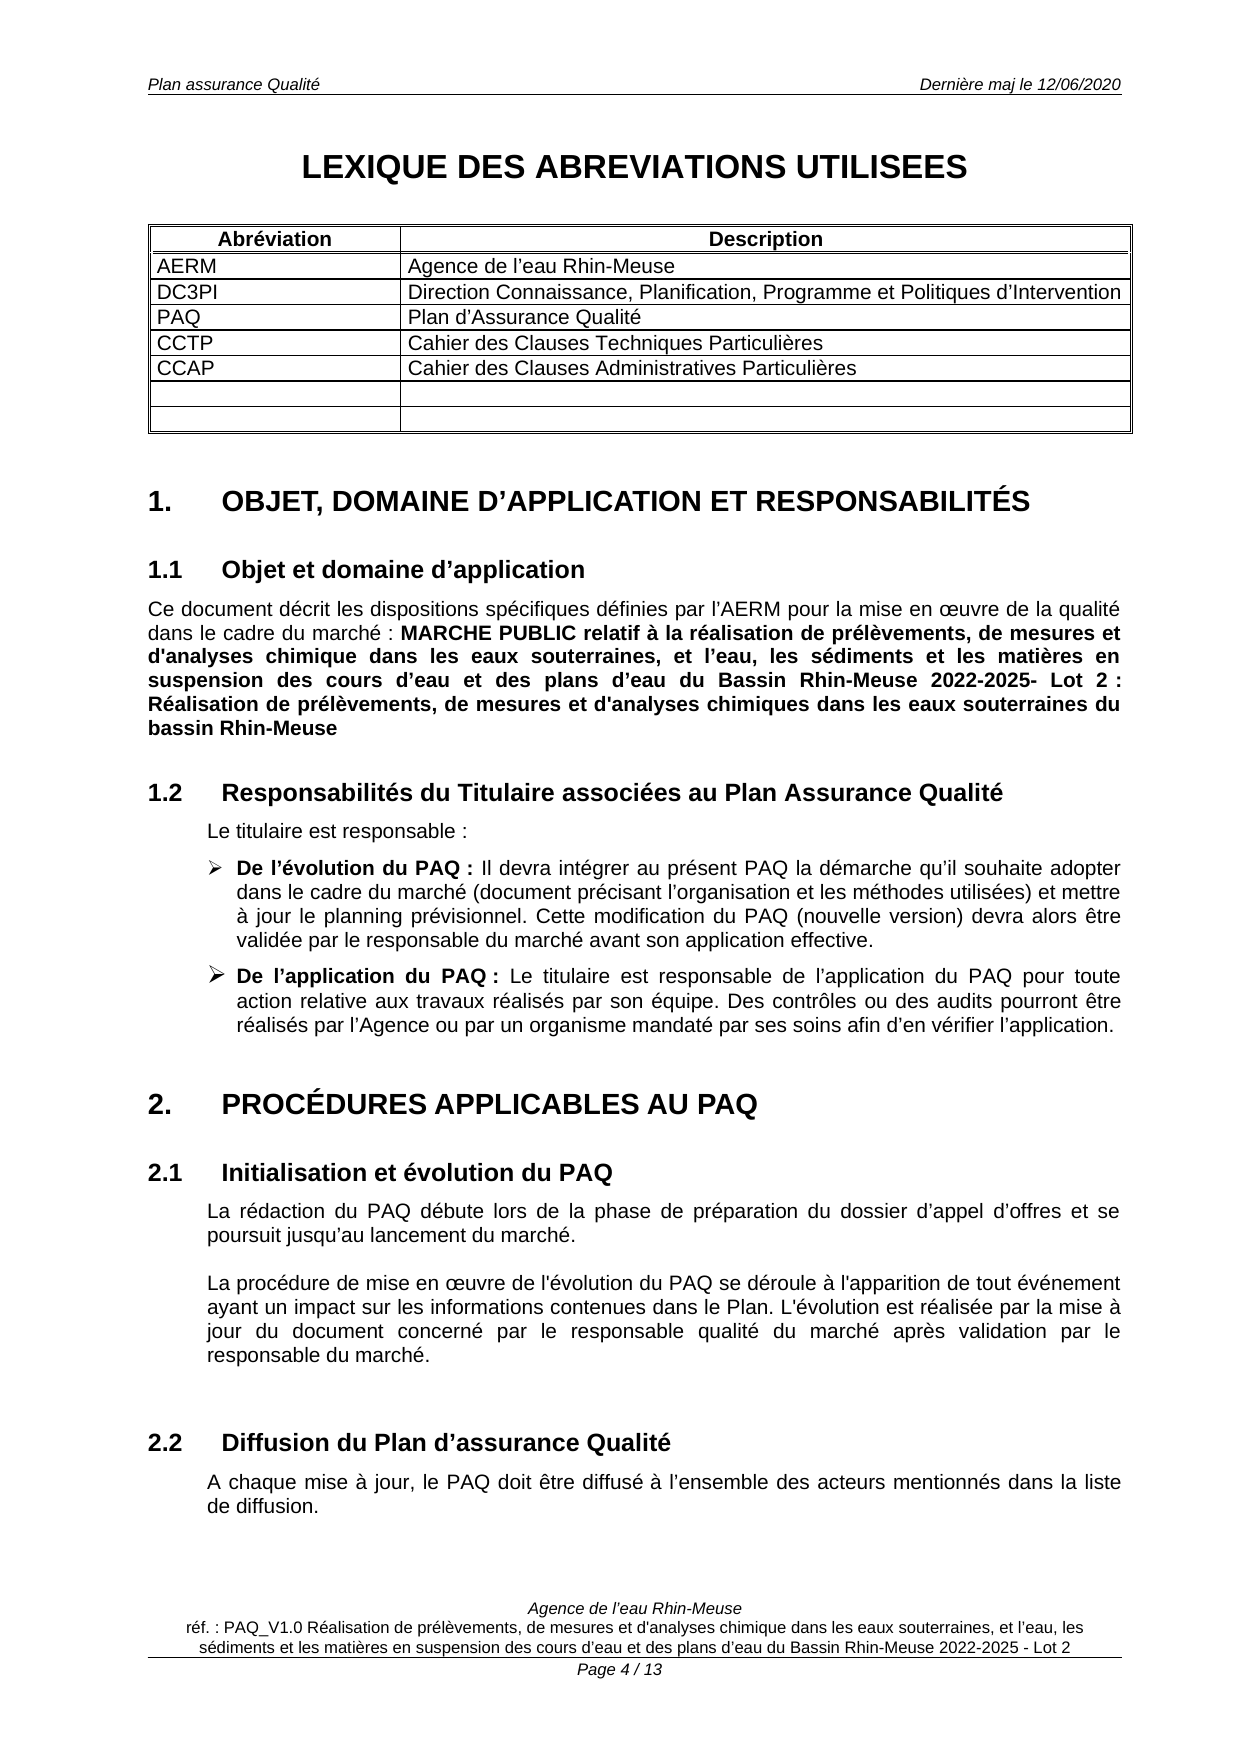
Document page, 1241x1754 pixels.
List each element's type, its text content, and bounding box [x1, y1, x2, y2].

text La rédaction du PAQ débute lors de la phase de préparation du dossier d’appel d’offres et se poursuit jusqu’au lancement du marché. [207, 1199, 1122, 1247]
table_cell Cahier des Clauses Techniques Particulières [401, 331, 1130, 354]
table_cell CCAP [151, 356, 400, 380]
text A chaque mise à jour, le PAQ doit être diffusé à l’ensemble des acteurs mentionnés dans la liste de diffusion. [207, 1469, 1122, 1517]
table_cell AERM [151, 251, 400, 278]
subtitle Diffusion du Plan d’assurance Qualité [148, 1428, 1122, 1457]
subtitle Objet, Domaine d’application et responsabilités [148, 484, 1122, 518]
table_cell CCTP [151, 331, 400, 354]
table_cell Direction Connaissance, Planification, Programme et Politiques d’Intervention [401, 280, 1130, 303]
table_cell [151, 382, 400, 406]
list De l’évolution du PAQ : Il devra intégrer au présent PAQ la démarche qu’il souhaite adopter dans le cadre du marché (document précisant l’organisation et les méthodes utilisées) et mettre à jour le planning prévisionnel. Cette modification du PAQ (nouvelle version) devra alors être validée par le responsable du marché avant son application effective. [207, 855, 1122, 951]
table_cell Agence de l’eau Rhin-Meuse [401, 251, 1130, 278]
subtitle Objet et domaine d’application [148, 555, 1122, 584]
text Ce document décrit les dispositions spécifiques définies par l’AERM pour la mise en œuvre de la qualité dans le cadre du marché : MARCHE PUBLIC relatif à la réalisation de prélèvements, de mesures et d'analyses chimique dans les eaux souterraines, et l’eau, les sédiments et les matières en suspension des cours d’eau et des plans d’eau du Bassin Rhin-Meuse 2022-2025- Lot 2 : Réalisation de prélèvements, de mesures et d'analyses chimiques dans les eaux souterraines du bassin Rhin-Meuse [148, 596, 1122, 740]
table_cell PAQ [151, 305, 400, 329]
table_cell [401, 407, 1130, 431]
table_header Description [401, 227, 1130, 251]
table_cell [151, 407, 400, 431]
text Le titulaire est responsable : [207, 819, 1122, 843]
table_cell Cahier des Clauses Administratives Particulières [401, 356, 1130, 380]
table_cell [401, 382, 1130, 406]
table_cell DC3PI [151, 280, 400, 303]
list De l’application du PAQ : Le titulaire est responsable de l’application du PAQ pour toute action relative aux travaux réalisés par son équipe. Des contrôles ou des audits pourront être réalisés par l’Agence ou par un organisme mandaté par ses soins afin d’en vérifier l’application. [207, 964, 1122, 1037]
text La procédure de mise en œuvre de l'évolution du PAQ se déroule à l'apparition de tout événement ayant un impact sur les informations contenues dans le Plan. L'évolution est réalisée par la mise à jour du document concerné par le responsable qualité du marché après validation par le responsable du marché. [207, 1271, 1122, 1367]
table_cell Plan d’Assurance Qualité [401, 305, 1130, 329]
subtitle Responsabilités du Titulaire associées au Plan Assurance Qualité [148, 778, 1122, 806]
subtitle Procédures applicables au PAQ [148, 1087, 1122, 1120]
text LEXIQUE DES ABREVIATIONS UTILISEES [148, 147, 1122, 185]
table_header Abréviation [151, 227, 400, 251]
subtitle Initialisation et évolution du PAQ [148, 1158, 1122, 1187]
